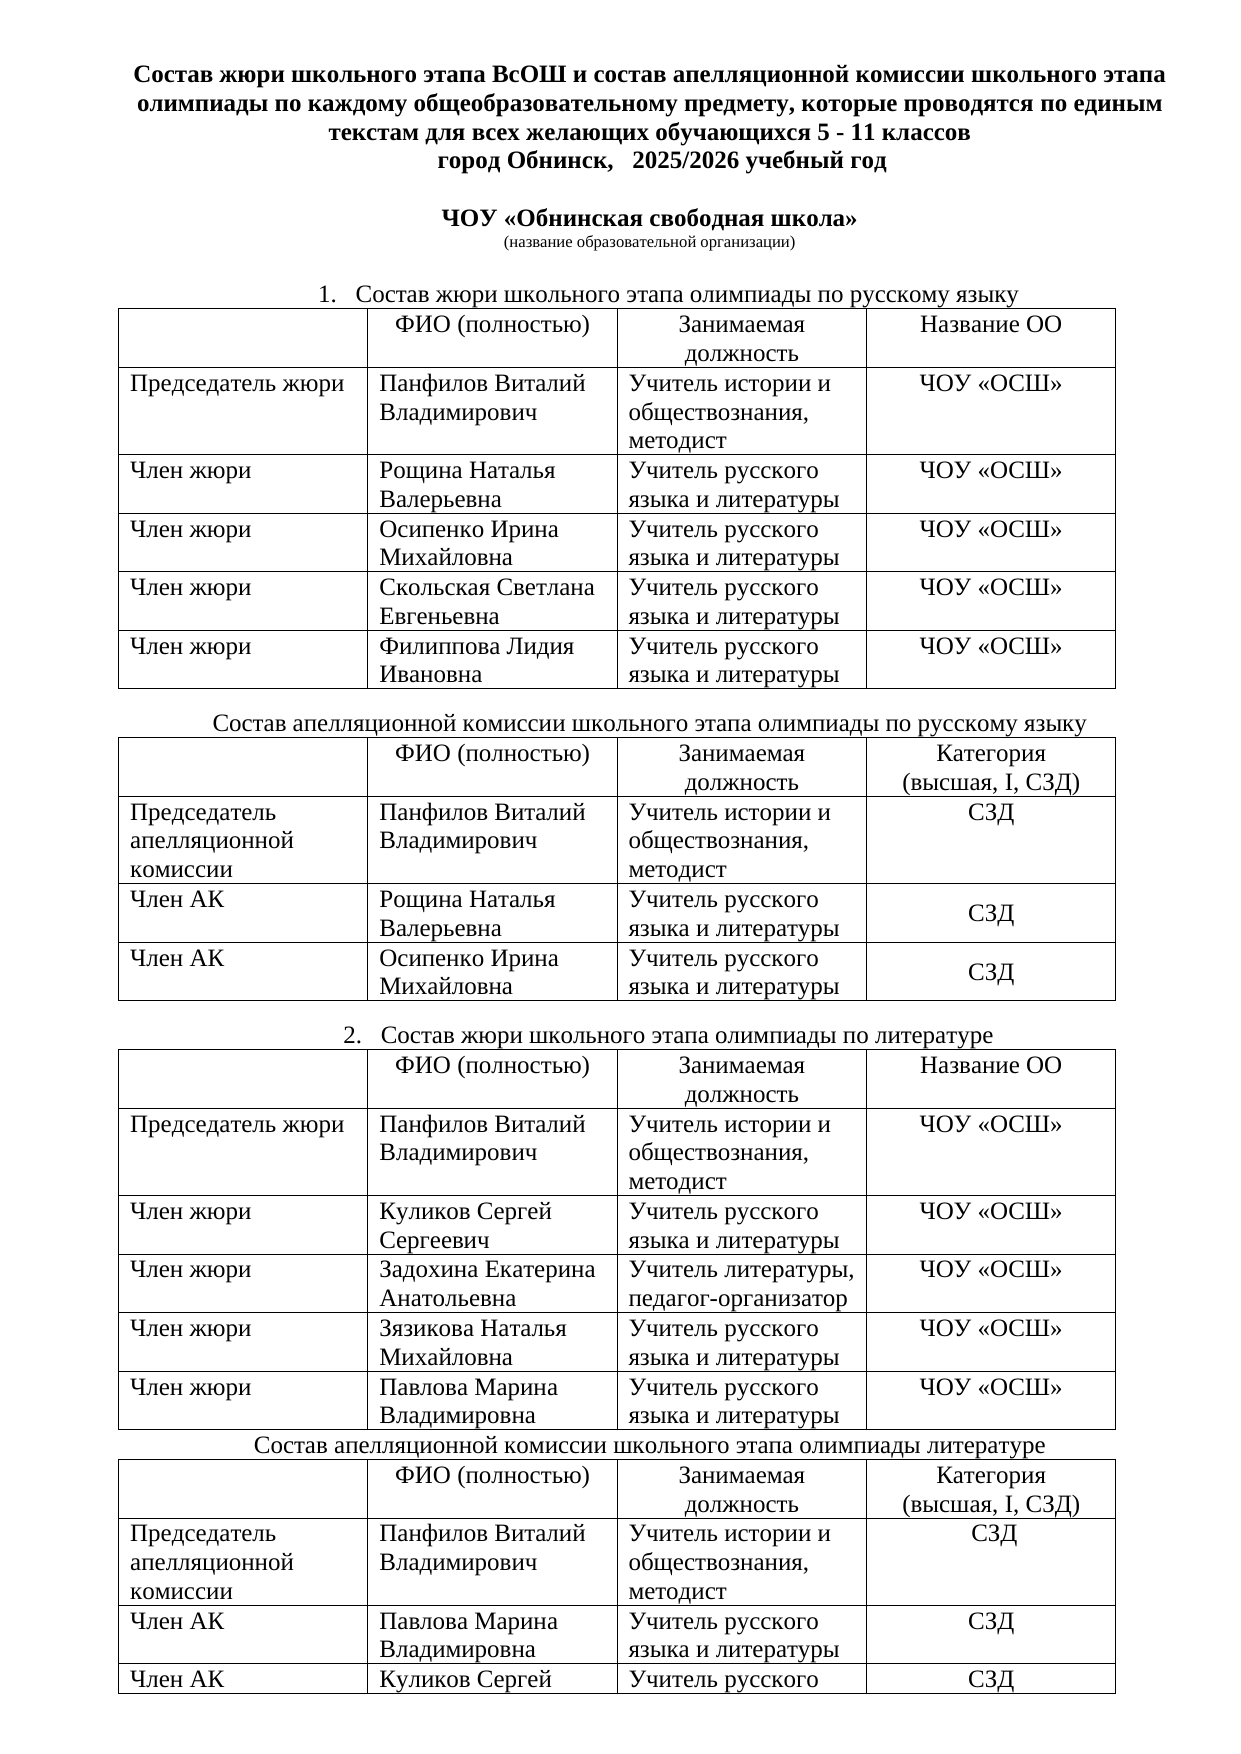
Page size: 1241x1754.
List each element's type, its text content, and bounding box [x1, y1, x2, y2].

table_cell ЧОУ «ОСШ» [867, 1109, 1115, 1195]
table_cell Член жюри [119, 572, 367, 630]
table_cell Учитель русского языка и литературы [618, 572, 866, 630]
table_cell ЧОУ «ОСШ» [867, 1313, 1115, 1371]
table_cell СЗД [867, 884, 1115, 942]
table_cell Член АК [119, 884, 367, 942]
text ЧОУ «Обнинская свободная школа» [118, 203, 1181, 232]
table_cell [618, 1519, 866, 1605]
table_header Категория (высшая, I, СЗД) [867, 738, 1115, 796]
table_cell Член жюри [119, 514, 367, 571]
table_cell Панфилов Виталий Владимирович [368, 797, 617, 883]
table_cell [618, 1664, 866, 1693]
table_cell СЗД [867, 943, 1115, 1000]
text Состав апелляционной комиссии школьного этапа олимпиады по русскому языку [118, 708, 1181, 737]
table_cell Рощина Наталья Валерьевна [368, 884, 617, 942]
table_header Занимаемая должность [618, 738, 866, 796]
table_cell ЧОУ «ОСШ» [867, 631, 1115, 688]
table_cell Учитель русского языка и литературы [618, 631, 866, 688]
table_header ФИО (полностью) [368, 738, 617, 796]
table_cell Панфилов Виталий Владимирович [368, 1519, 617, 1605]
table_cell Филиппова Лидия Ивановна [368, 631, 617, 688]
table_cell ЧОУ «ОСШ» [867, 514, 1115, 571]
table_cell Член жюри [119, 1372, 367, 1429]
table_cell Член АК [119, 943, 367, 1000]
text (название образовательной организации) [118, 232, 1181, 251]
table_header [119, 738, 367, 796]
table_cell Председатель апелляционной комиссии [119, 1519, 367, 1605]
table_cell СЗД [867, 1606, 1115, 1663]
table_header ФИО (полностью) [368, 1050, 617, 1108]
table_cell Учитель истории и обществознания, методист [618, 368, 866, 454]
table_header Название ОО [867, 1050, 1115, 1108]
table_cell Панфилов Виталий Владимирович [368, 1109, 617, 1195]
table_cell Член АК [119, 1606, 367, 1663]
table_header Занимаемая должность [618, 1460, 866, 1517]
table_cell Член жюри [119, 1255, 367, 1312]
table_cell СЗД [867, 1519, 1115, 1605]
table_cell Учитель русского языка и литературы [618, 943, 866, 1000]
table_cell СЗД [867, 797, 1115, 883]
table_cell ЧОУ «ОСШ» [867, 455, 1115, 513]
table_cell Учитель истории и обществознания, методист [618, 1109, 866, 1195]
table_cell Осипенко Ирина Михайловна [368, 943, 617, 1000]
table_header [119, 309, 367, 367]
table_cell Учитель русского языка и литературы [618, 884, 866, 942]
table_cell Учитель русского языка и литературы [618, 1196, 866, 1253]
table_header [119, 1460, 367, 1517]
table_cell Член жюри [119, 1313, 367, 1371]
table_cell Учитель русского языка и литературы [618, 514, 866, 571]
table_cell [368, 1664, 617, 1693]
table_cell ЧОУ «ОСШ» [867, 368, 1115, 454]
table_cell Осипенко Ирина Михайловна [368, 514, 617, 571]
table_cell Куликов Сергей Сергеевич [368, 1196, 617, 1253]
table_cell СЗД [867, 1664, 1115, 1693]
table_cell Скольская Светлана Евгеньевна [368, 572, 617, 630]
table_cell ЧОУ «ОСШ» [867, 1196, 1115, 1253]
table_cell Учитель литературы, педагог-организатор [618, 1255, 866, 1312]
table_cell Павлова Марина Владимировна [368, 1372, 617, 1429]
table_cell Член жюри [119, 1196, 367, 1253]
list Состав жюри школьного этапа олимпиады по литературе [156, 1020, 1181, 1049]
table_header Название ОО [867, 309, 1115, 367]
table_header ФИО (полностью) [368, 1460, 617, 1517]
table_cell Учитель русского языка и литературы [618, 1313, 866, 1371]
table_cell Член АК [119, 1664, 367, 1693]
table_cell Задохина Екатерина Анатольевна [368, 1255, 617, 1312]
table_cell ЧОУ «ОСШ» [867, 1255, 1115, 1312]
table_cell Учитель истории и обществознания, методист [618, 797, 866, 883]
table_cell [618, 1606, 866, 1663]
table_cell ЧОУ «ОСШ» [867, 1372, 1115, 1429]
table_cell Председатель апелляционной комиссии [119, 797, 367, 883]
table_cell Член жюри [119, 455, 367, 513]
table_header Занимаемая должность [618, 1050, 866, 1108]
table_cell Учитель русского языка и литературы [618, 1372, 866, 1429]
text город Обнинск, 2025/2026 учебный год [118, 145, 1181, 174]
table_cell Рощина Наталья Валерьевна [368, 455, 617, 513]
table_header [119, 1050, 367, 1108]
table_header Категория (высшая, I, СЗД) [867, 1460, 1115, 1517]
table_header ФИО (полностью) [368, 309, 617, 367]
text Состав жюри школьного этапа ВсОШ и состав апелляционной комиссии школьного этапа олимпиады по каждому общеобразовательному предмету, которые проводятся по единым текстам для всех желающих обучающихся 5 - 11 классов [118, 59, 1181, 145]
table_cell Панфилов Виталий Владимирович [368, 368, 617, 454]
table_cell Зязикова Наталья Михайловна [368, 1313, 617, 1371]
table_cell ЧОУ «ОСШ» [867, 572, 1115, 630]
table_header Занимаемая должность [618, 309, 866, 367]
text Состав апелляционной комиссии школьного этапа олимпиады литературе [118, 1430, 1181, 1459]
table_cell Председатель жюри [119, 1109, 367, 1195]
list Состав жюри школьного этапа олимпиады по русскому языку [156, 279, 1181, 308]
table_cell Павлова Марина Владимировна [368, 1606, 617, 1663]
table_cell Учитель русского языка и литературы [618, 455, 866, 513]
table_cell Председатель жюри [119, 368, 367, 454]
table_cell Член жюри [119, 631, 367, 688]
